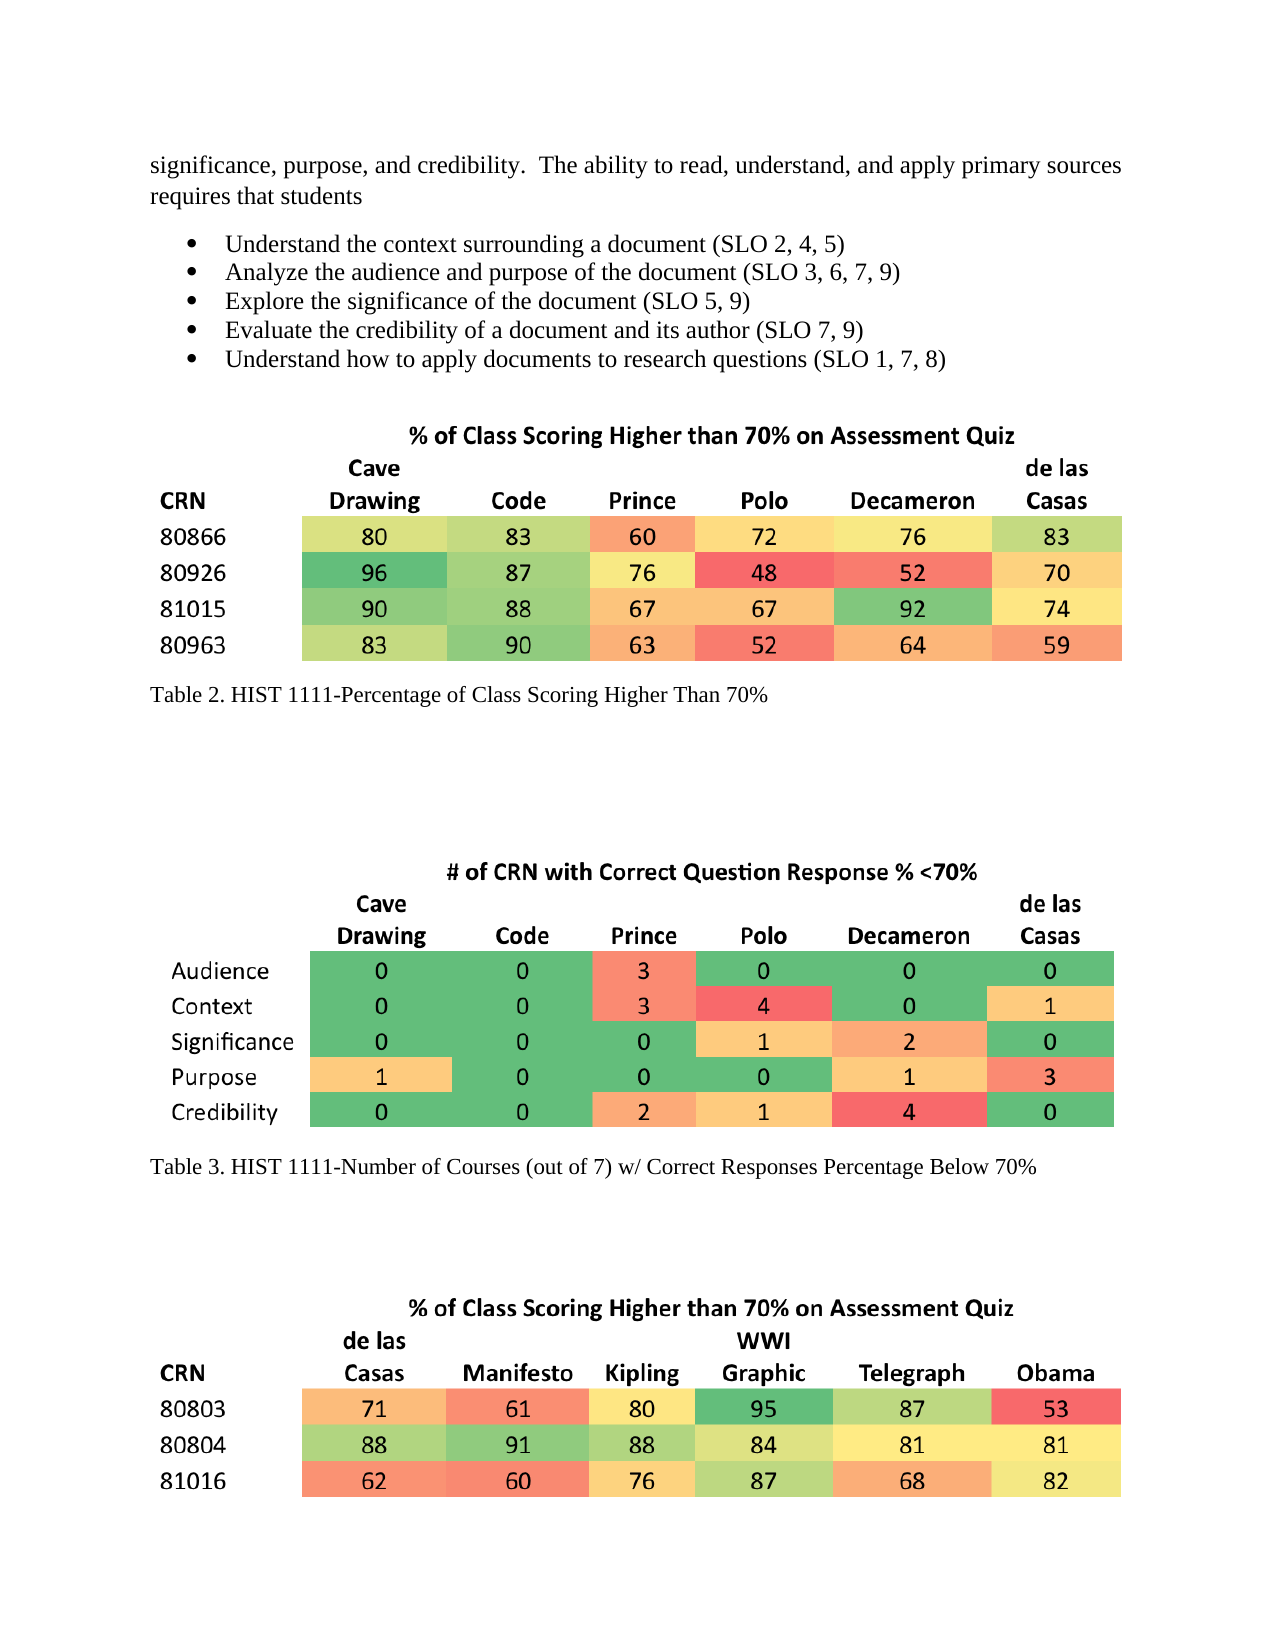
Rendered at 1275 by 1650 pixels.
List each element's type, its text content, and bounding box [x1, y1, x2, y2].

text Table 2. HIST 1111-Percentage of Class Scoring Higher Than 70% [150, 681, 1125, 707]
list Explore the significance of the document (SLO 5, 9) [187, 286, 1125, 315]
list Evaluate the credibility of a document and its author (SLO 7, 9) [187, 315, 1125, 344]
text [150, 150, 1125, 210]
picture [150, 861, 1125, 1134]
list Understand the context surrounding a document (SLO 2, 4, 5) [187, 229, 1125, 257]
picture [150, 417, 1125, 663]
list Understand how to apply documents to research questions (SLO 1, 7, 8) [187, 344, 1125, 372]
list Analyze the audience and purpose of the document (SLO 3, 6, 7, 9) [187, 257, 1125, 286]
picture [150, 1288, 1125, 1498]
text Table 3. HIST 1111-Number of Courses (out of 7) w/ Correct Responses Percentage Below 70% [150, 1153, 1125, 1179]
